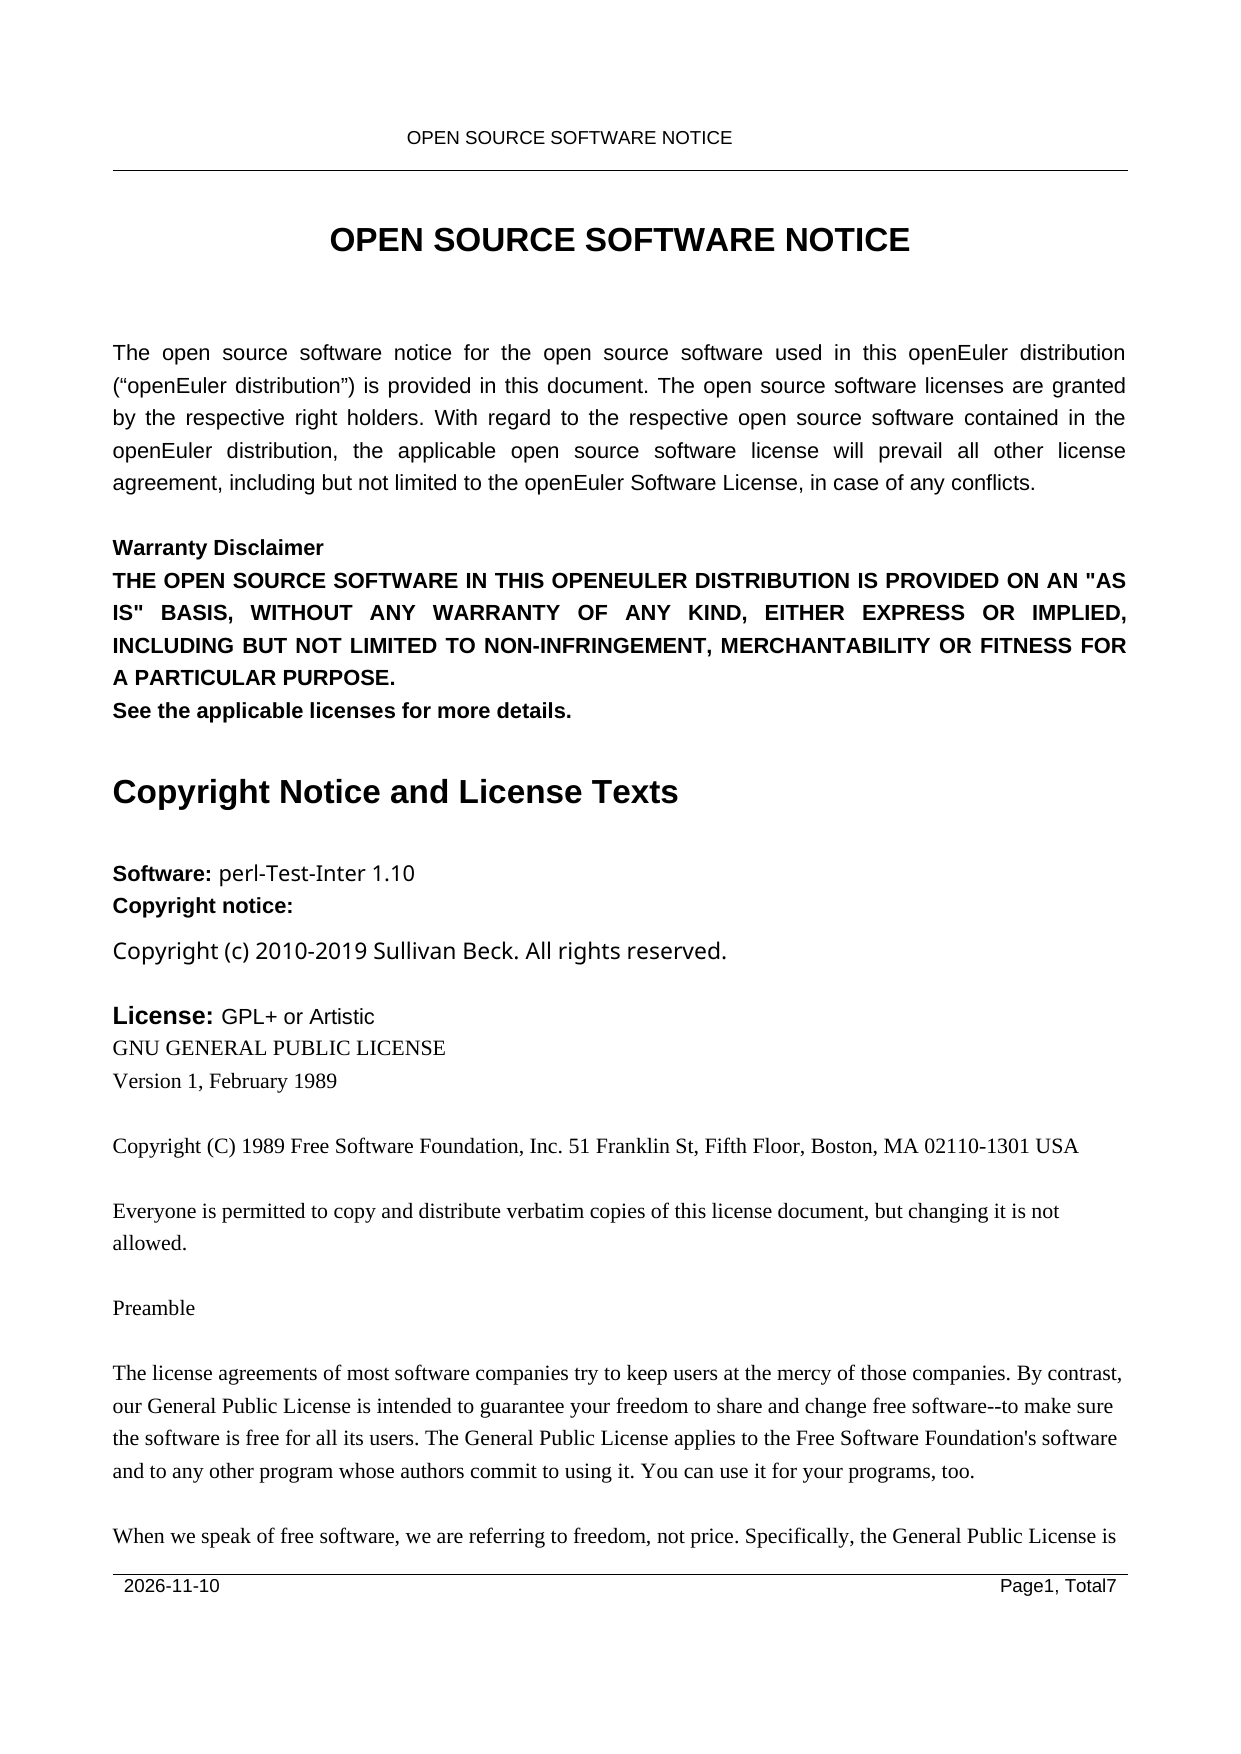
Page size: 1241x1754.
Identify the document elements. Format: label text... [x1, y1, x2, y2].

text Copyright notice: [112, 889, 1128, 921]
text License: GPL+ or Artistic [112, 999, 1128, 1031]
title Software: perl-Test-Inter 1.10 [112, 856, 1128, 889]
text THE OPEN SOURCE SOFTWARE IN THIS OPENEULER DISTRIBUTION IS PROVIDED ON AN "AS IS" BASIS, WITHOUT ANY WARRANTY OF ANY KIND, EITHER EXPRESS OR IMPLIED, INCLUDING BUT NOT LIMITED TO NON-INFRINGEMENT, MERCHANTABILITY OR FITNESS FOR A PARTICULAR PURPOSE. See the applicable licenses for more details. [112, 564, 1128, 726]
text Copyright (c) 2010-2019 Sullivan Beck. All rights reserved. [112, 934, 1128, 966]
text The open source software notice for the open source software used in this openEuler distribution (“openEuler distribution”) is provided in this document. The open source software licenses are granted by the respective right holders. With regard to the respective open source software contained in the openEuler distribution, the applicable open source software license will prevail all other license agreement, including but not limited to the openEuler Software License, in case of any conflicts. [112, 336, 1128, 499]
text Copyright Notice and License Texts [112, 759, 1128, 824]
text Warranty Disclaimer [112, 531, 1128, 564]
text OPEN SOURCE SOFTWARE NOTICE [112, 206, 1128, 271]
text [112, 1031, 1128, 1551]
